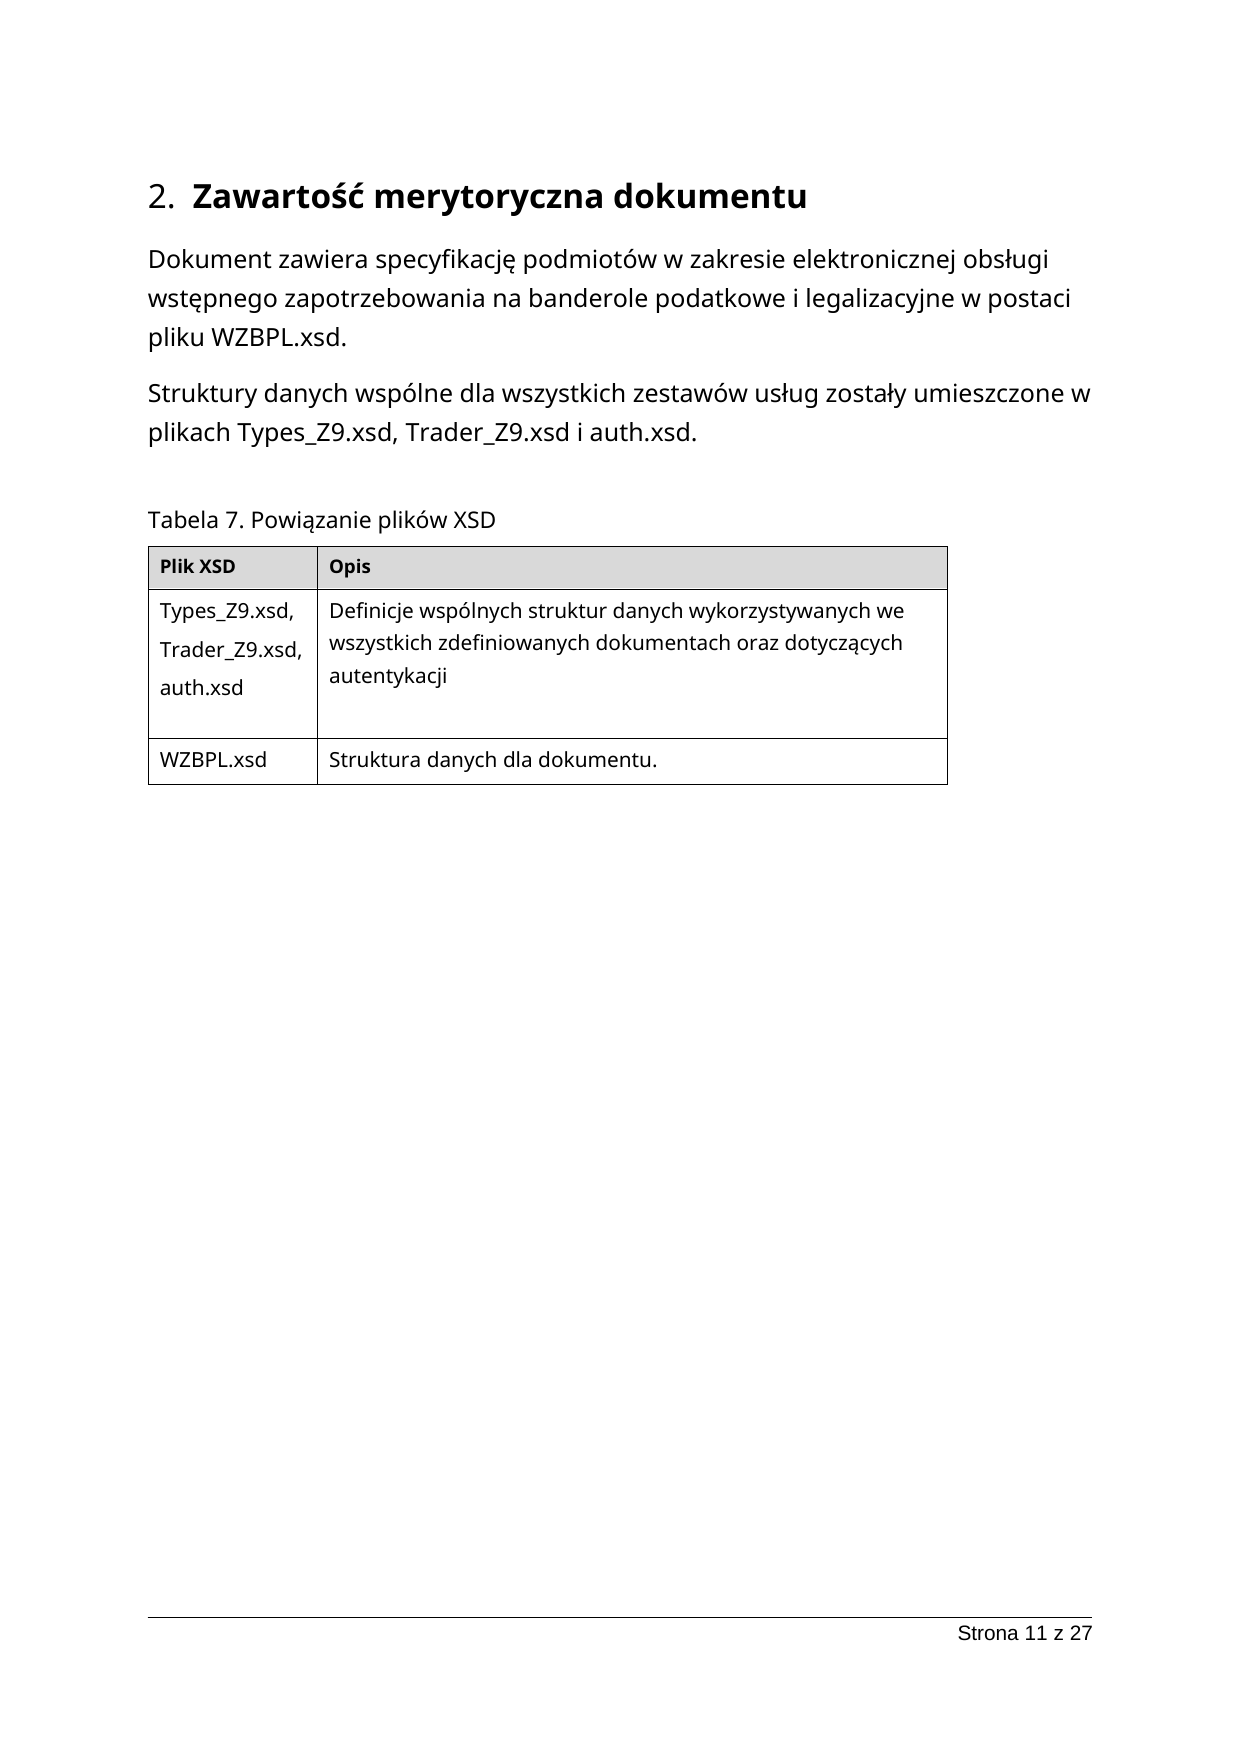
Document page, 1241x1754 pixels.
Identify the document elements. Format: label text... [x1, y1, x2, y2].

subtitle Zawartość merytoryczna dokumentu [148, 173, 1092, 218]
table_cell WZBPL.xsd [149, 739, 317, 784]
text Dokument zawiera specyfikację podmiotów w zakresie elektronicznej obsługi wstępnego zapotrzebowania na banderole podatkowe i legalizacyjne w postaci pliku WZBPL.xsd. [148, 242, 1092, 354]
table_header Plik XSD [149, 547, 317, 588]
table_cell Struktura danych dla dokumentu. [318, 739, 947, 784]
text Struktury danych wspólne dla wszystkich zestawów usług zostały umieszczone w plikach Types_Z9.xsd, Trader_Z9.xsd i auth.xsd. [148, 376, 1092, 449]
table_cell Definicje wspólnych struktur danych wykorzystywanych we wszystkich zdefiniowanych dokumentach oraz dotyczących autentykacji [318, 590, 947, 738]
table_header Opis [318, 547, 947, 588]
text Tabela 7. Powiązanie plików XSD [148, 504, 1092, 535]
table_cell Types_Z9.xsd, Trader_Z9.xsd, auth.xsd [149, 590, 317, 738]
